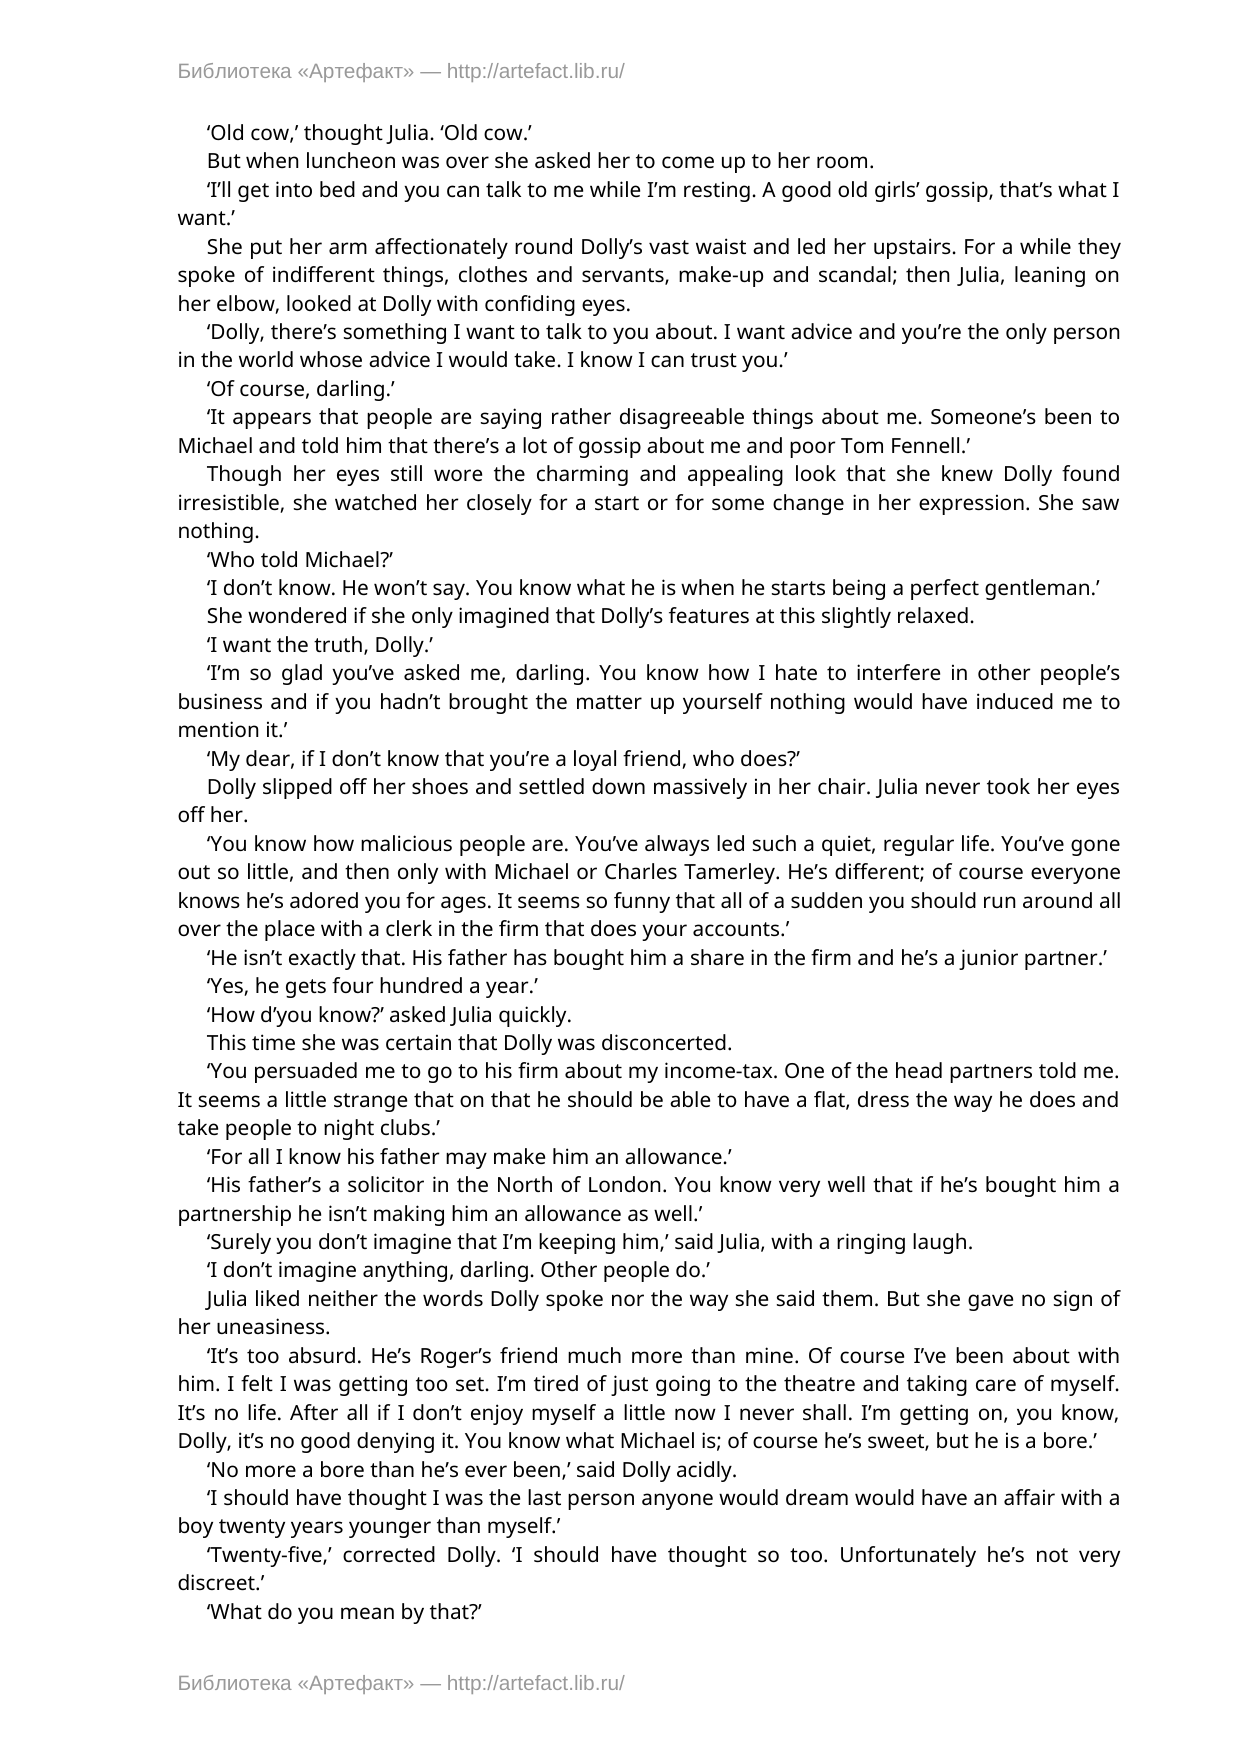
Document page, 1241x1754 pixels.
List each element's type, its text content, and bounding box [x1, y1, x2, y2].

text ‘Twenty-five,’ corrected Dolly. ‘I should have thought so too. Unfortunately he’s not very discreet.’ [177, 1540, 1122, 1597]
text ‘I want the truth, Dolly.’ [177, 630, 1122, 658]
text She put her arm affectionately round Dolly’s vast waist and led her upstairs. For a while they spoke of indifferent things, clothes and servants, make-up and scandal; then Julia, leaning on her elbow, looked at Dolly with confiding eyes. [177, 232, 1122, 317]
text ‘I don’t imagine anything, darling. Other people do.’ [177, 1256, 1122, 1284]
text ‘What do you mean by that?’ [177, 1597, 1122, 1625]
text ‘I should have thought I was the last person anyone would dream would have an affair with a boy twenty years younger than myself.’ [177, 1483, 1122, 1540]
text ‘Yes, he gets four hundred a year.’ [177, 971, 1122, 1000]
text ‘It’s too absurd. He’s Roger’s friend much more than mine. Of course I’ve been about with him. I felt I was getting too set. I’m tired of just going to the theatre and taking care of myself. It’s no life. After all if I don’t enjoy myself a little now I never shall. I’m getting on, you know, Dolly, it’s no good denying it. You know what Michael is; of course he’s sweet, but he is a bore.’ [177, 1341, 1122, 1455]
text ‘Of course, darling.’ [177, 374, 1122, 402]
text ‘My dear, if I don’t know that you’re a loyal friend, who does?’ [177, 744, 1122, 772]
text ‘You persuaded me to go to his firm about my income-tax. One of the head partners told me. It seems a little strange that on that he should be able to have a flat, dress the way he does and take people to night clubs.’ [177, 1057, 1122, 1142]
text ‘How d’you know?’ asked Julia quickly. [177, 1000, 1122, 1028]
text She wondered if she only imagined that Dolly’s features at this slightly relaxed. [177, 602, 1122, 630]
text ‘He isn’t exactly that. His father has bought him a share in the firm and he’s a junior partner.’ [177, 943, 1122, 971]
text ‘Surely you don’t imagine that I’m keeping him,’ said Julia, with a ringing laugh. [177, 1227, 1122, 1256]
text Though her eyes still wore the charming and appealing look that she knew Dolly found irresistible, she watched her closely for a start or for some change in her expression. She saw nothing. [177, 459, 1122, 545]
text ‘It appears that people are saying rather disagreeable things about me. Someone’s been to Michael and told him that there’s a lot of gossip about me and poor Tom Fennell.’ [177, 402, 1122, 459]
text ‘Old cow,’ thought Julia. ‘Old cow.’ [177, 118, 1122, 147]
text But when luncheon was over she asked her to come up to her room. [177, 147, 1122, 175]
text ‘Who told Michael?’ [177, 545, 1122, 573]
text ‘You know how malicious people are. You’ve always led such a quiet, regular life. You’ve gone out so little, and then only with Michael or Charles Tamerley. He’s different; of course everyone knows he’s adored you for ages. It seems so funny that all of a sudden you should run around all over the place with a clerk in the firm that does your accounts.’ [177, 829, 1122, 943]
text ‘Dolly, there’s something I want to talk to you about. I want advice and you’re the only person in the world whose advice I would take. I know I can trust you.’ [177, 317, 1122, 374]
text ‘For all I know his father may make him an allowance.’ [177, 1142, 1122, 1170]
text Julia liked neither the words Dolly spoke nor the way she said them. But she gave no sign of her uneasiness. [177, 1284, 1122, 1341]
text ‘I don’t know. He won’t say. You know what he is when he starts being a perfect gentleman.’ [177, 573, 1122, 602]
text ‘No more a bore than he’s ever been,’ said Dolly acidly. [177, 1455, 1122, 1483]
text ‘His father’s a solicitor in the North of London. You know very well that if he’s bought him a partnership he isn’t making him an allowance as well.’ [177, 1170, 1122, 1227]
text Dolly slipped off her shoes and settled down massively in her chair. Julia never took her eyes off her. [177, 772, 1122, 829]
text This time she was certain that Dolly was disconcerted. [177, 1028, 1122, 1057]
text ‘I’ll get into bed and you can talk to me while I’m resting. A good old girls’ gossip, that’s what I want.’ [177, 175, 1122, 232]
text ‘I’m so glad you’ve asked me, darling. You know how I hate to interfere in other people’s business and if you hadn’t brought the matter up yourself nothing would have induced me to mention it.’ [177, 658, 1122, 744]
